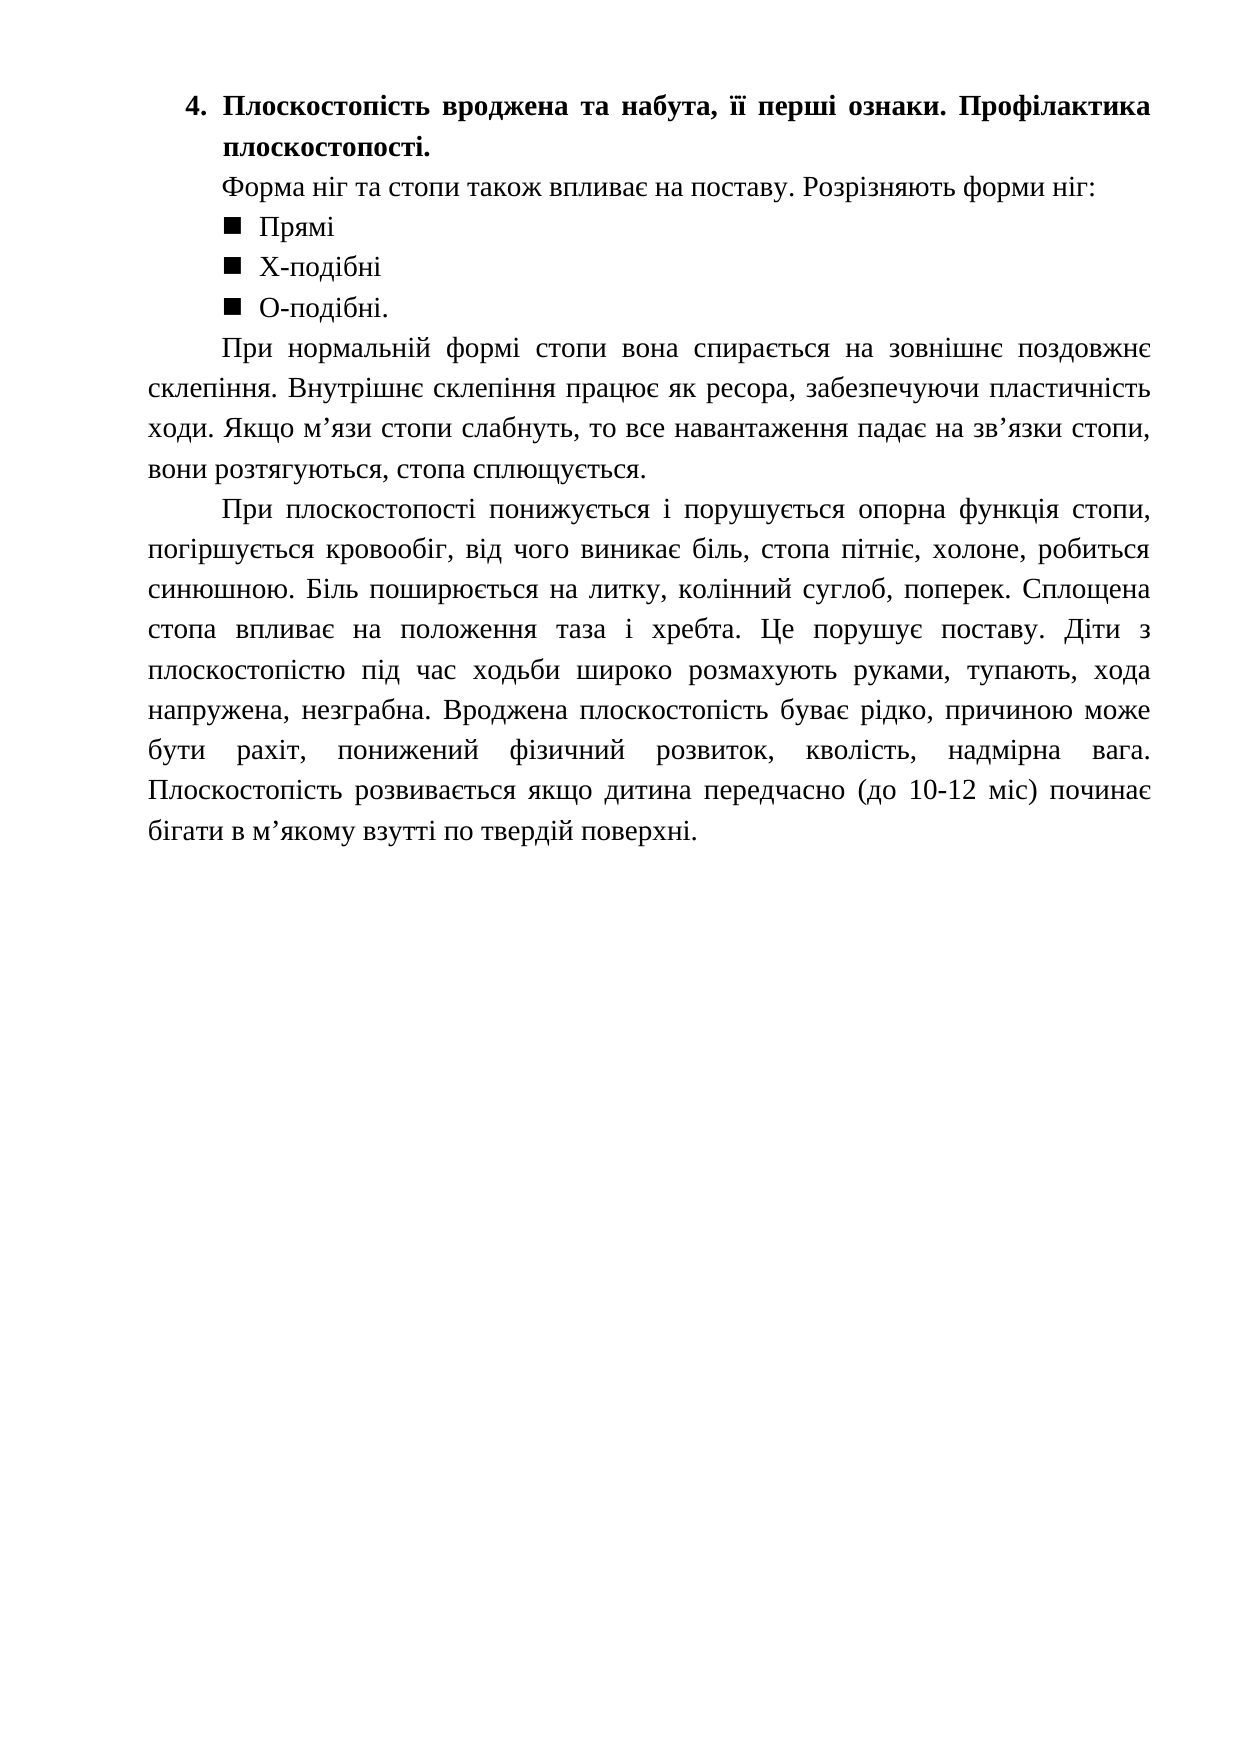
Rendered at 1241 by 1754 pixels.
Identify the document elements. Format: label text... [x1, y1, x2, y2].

text Форма ніг та стопи також впливає на поставу. Розрізняють форми ніг: [221, 169, 1152, 202]
list Плоскостопість вроджена та набута, її перші ознаки. Профілактика плоскостопості. [185, 88, 1152, 162]
list Прямі [221, 209, 1152, 243]
list Х-подібні [221, 249, 1152, 283]
text При плоскостопості понижується і порушується опорна функція стопи, погіршується кровообіг, від чого виникає біль, стопа пітніє, холоне, робиться синюшною. Біль поширюється на литку, колінний суглоб, поперек. Сплощена стопа впливає на положення таза і хребта. Це порушує поставу. Діти з плоскостопістю під час ходьби широко розмахують руками, тупають, хода напружена, незграбна. Вроджена плоскостопість буває рідко, причиною може бути рахіт, понижений фізичний розвиток, кволість, надмірна вага. Плоскостопість розвивається якщо дитина передчасно (до 10-12 міс) починає бігати в м’якому взутті по твердій поверхні. [148, 491, 1152, 846]
text При нормальній формі стопи вона спирається на зовнішнє поздовжнє склепіння. Внутрішнє склепіння працює як ресора, забезпечуючи пластичність ходи. Якщо м’язи стопи слабнуть, то все навантаження падає на зв’язки стопи, вони розтягуються, стопа сплющується. [148, 330, 1152, 484]
list О-подібні. [221, 290, 1152, 323]
